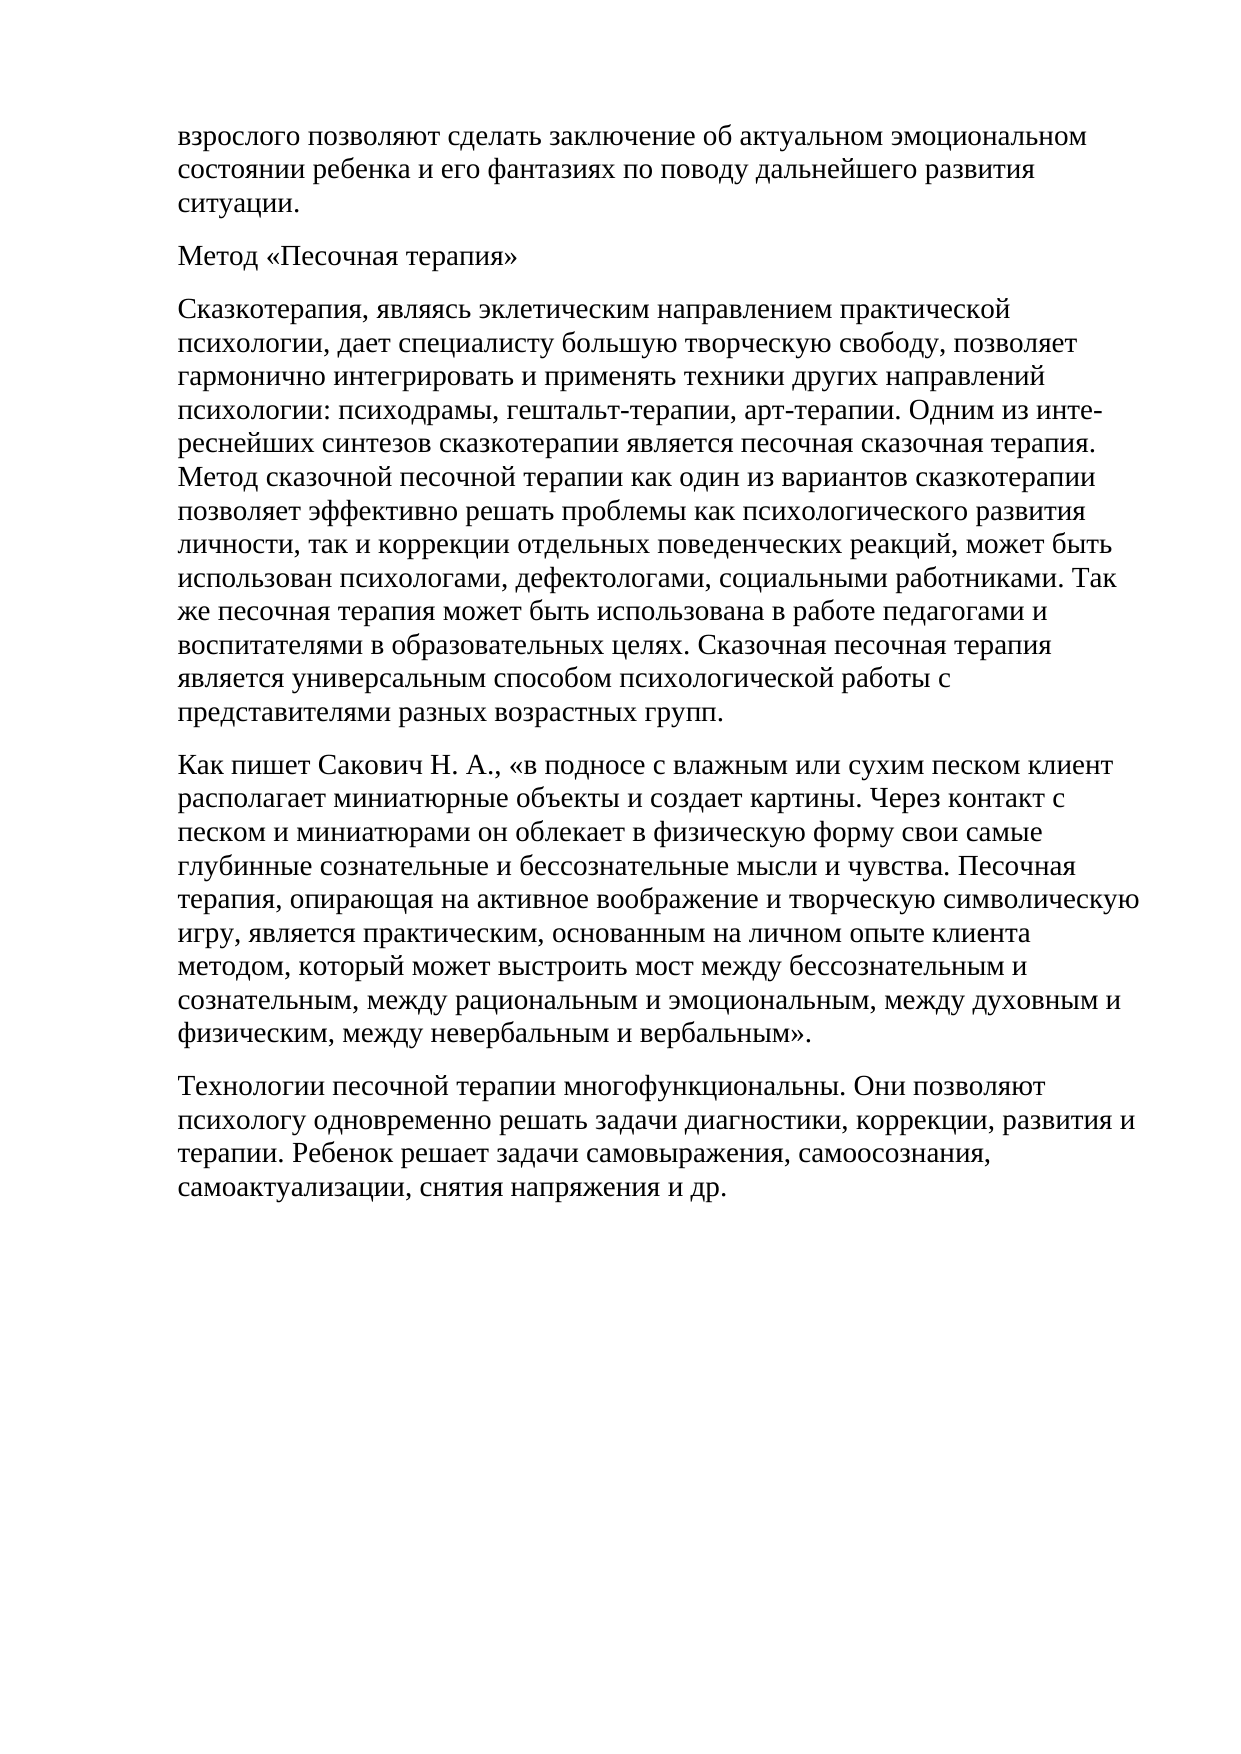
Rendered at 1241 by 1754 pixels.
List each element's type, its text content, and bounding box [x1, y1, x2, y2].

text Как пишет Сакович Н. А., «в подносе с влажным или сухим песком клиент располагает миниатюрные объекты и создает картины. Через контакт с песком и миниатюрами он облекает в физическую форму свои самые глубинные сознательные и бессознательные мысли и чувства. Песочная терапия, опирающая на активное воображение и творческую символическую игру, является практическим, основанным на личном опыте клиента методом, который может выстроить мост между бессознательным и сознательным, между рациональным и эмоциональным, между духовным и физическим, между невербальным и вербальным». [177, 747, 1152, 1049]
text Метод «Песочная терапия» [177, 238, 1152, 272]
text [177, 118, 1152, 219]
text Технологии песочной терапии многофункциональны. Они позволяют психологу одновременно решать задачи диагностики, коррекции, развития и терапии. Ребенок решает задачи самовыражения, самоосознания, самоактуализации, снятия напряжения и др. [177, 1068, 1152, 1203]
text Сказкотерапия, являясь эклетическим направлением практической психологии, дает специалисту большую творческую свободу, позволяет гармонично интегрировать и применять техники других направлений психологии: психодрамы, гештальт-терапии, арт-терапии. Одним из инте-реснейших синтезов сказкотерапии является песочная сказочная терапия. Метод сказочной песочной терапии как один из вариантов сказкотерапии позволяет эффективно решать проблемы как психологического развития личности, так и коррекции отдельных поведенческих реакций, может быть использован психологами, дефектологами, социальными работниками. Так же песочная терапия может быть использована в работе педагогами и воспитателями в образовательных целях. Сказочная песочная терапия является универсальным способом психологической работы с представителями разных возрастных групп. [177, 291, 1152, 727]
